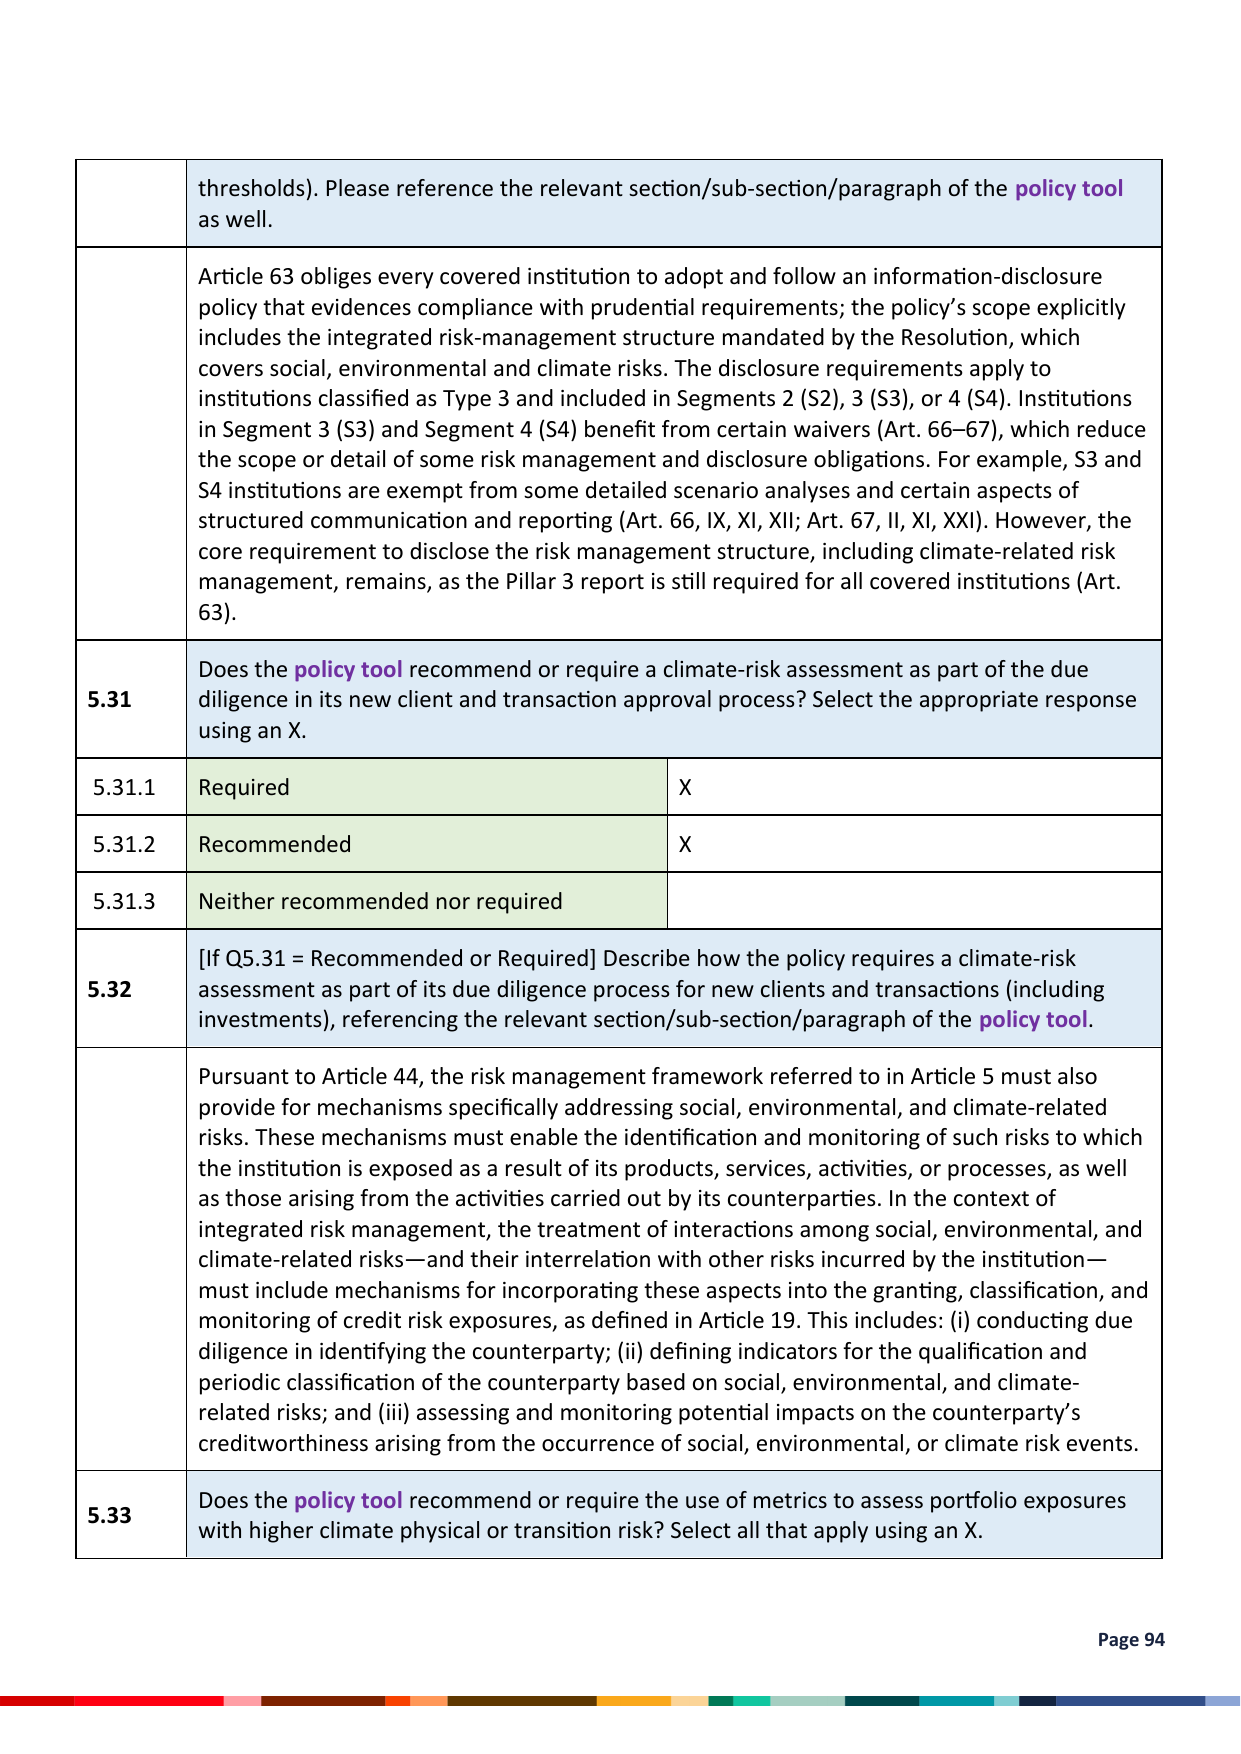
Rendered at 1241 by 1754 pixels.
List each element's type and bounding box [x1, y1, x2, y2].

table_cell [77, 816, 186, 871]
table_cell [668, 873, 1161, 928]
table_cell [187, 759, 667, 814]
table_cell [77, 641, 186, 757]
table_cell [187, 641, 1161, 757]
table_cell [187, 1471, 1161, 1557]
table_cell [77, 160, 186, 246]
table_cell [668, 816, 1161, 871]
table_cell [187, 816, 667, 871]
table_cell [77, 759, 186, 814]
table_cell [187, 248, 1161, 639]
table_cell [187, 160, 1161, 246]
picture [0, 1696, 1241, 1706]
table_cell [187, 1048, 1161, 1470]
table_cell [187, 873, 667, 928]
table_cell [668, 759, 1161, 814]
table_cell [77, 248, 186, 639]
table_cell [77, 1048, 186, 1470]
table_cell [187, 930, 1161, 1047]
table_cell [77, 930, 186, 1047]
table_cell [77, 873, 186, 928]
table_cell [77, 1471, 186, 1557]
